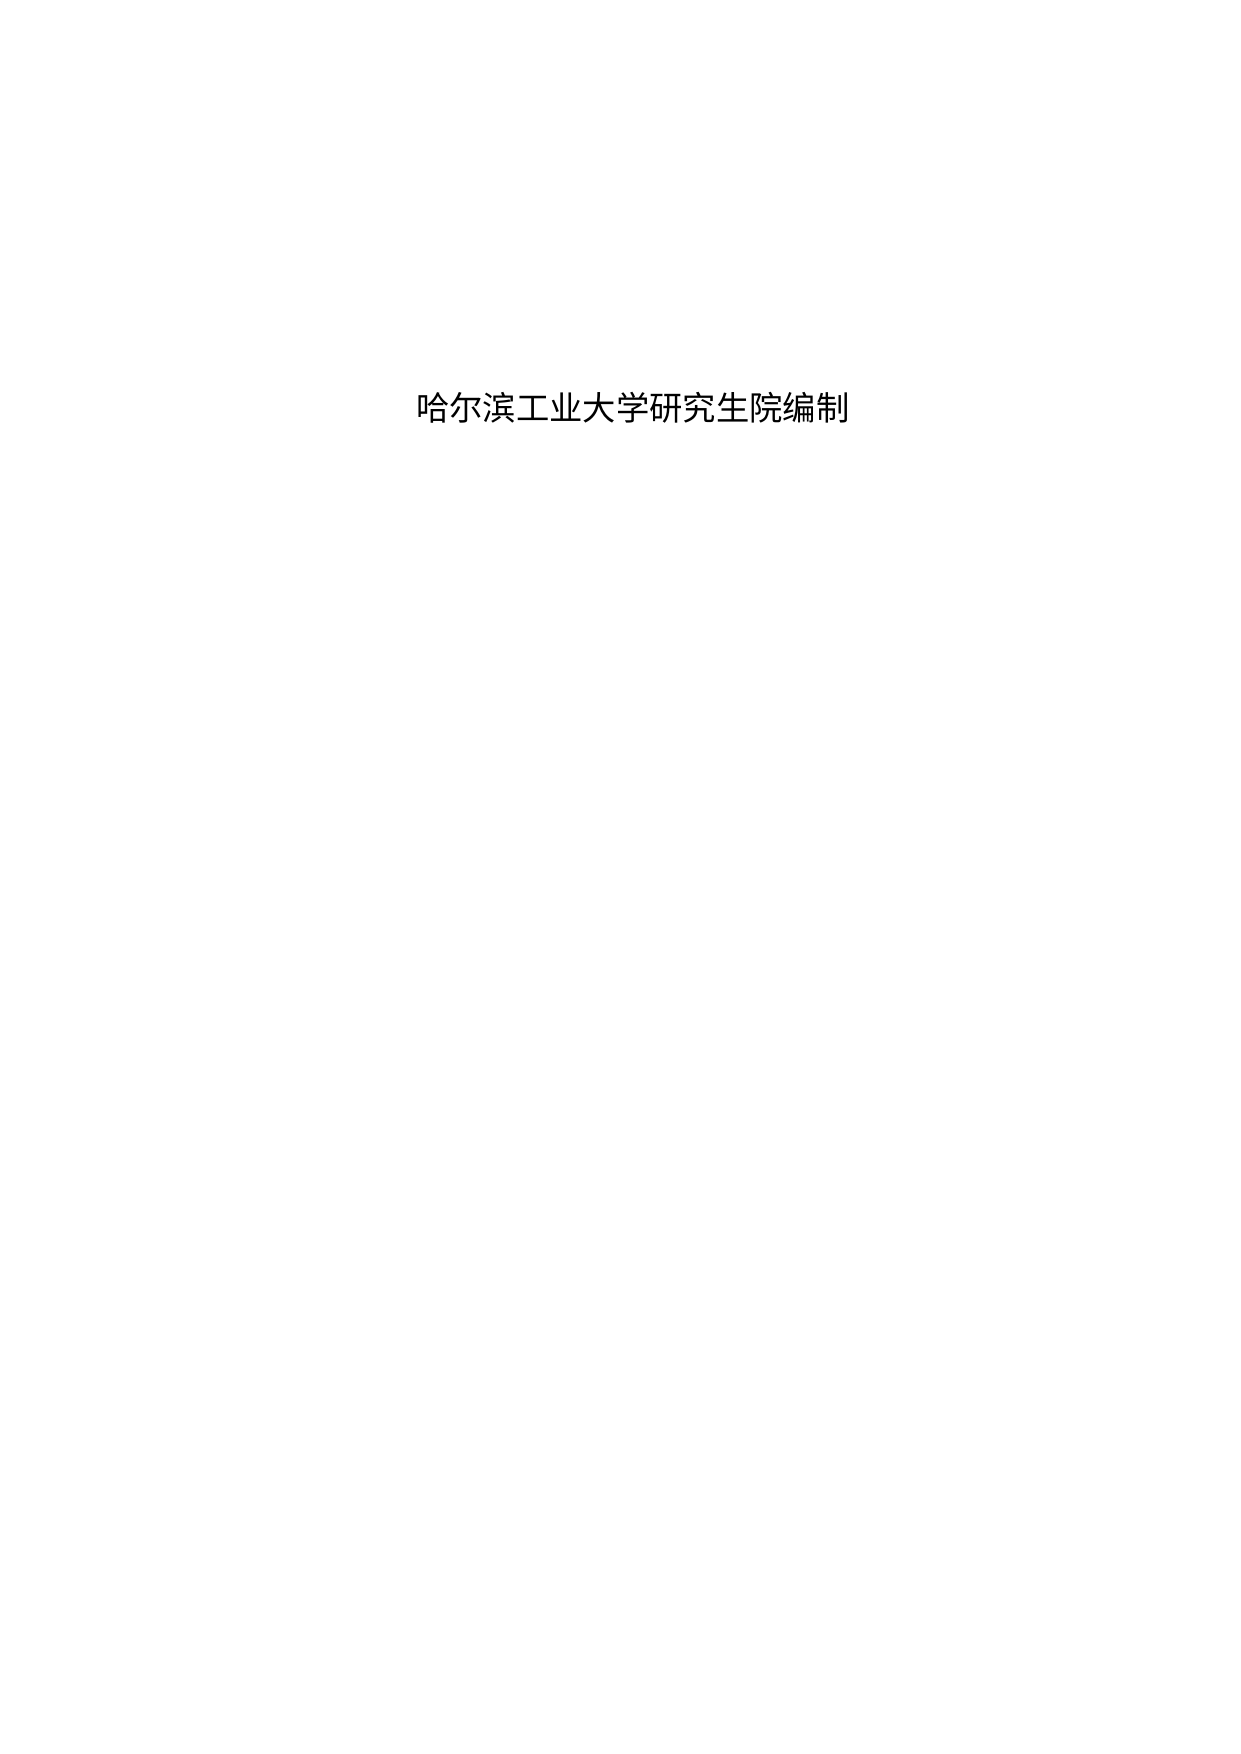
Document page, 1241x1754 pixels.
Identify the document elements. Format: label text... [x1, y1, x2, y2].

text 哈尔滨工业大学研究生院编制 [177, 373, 1087, 438]
